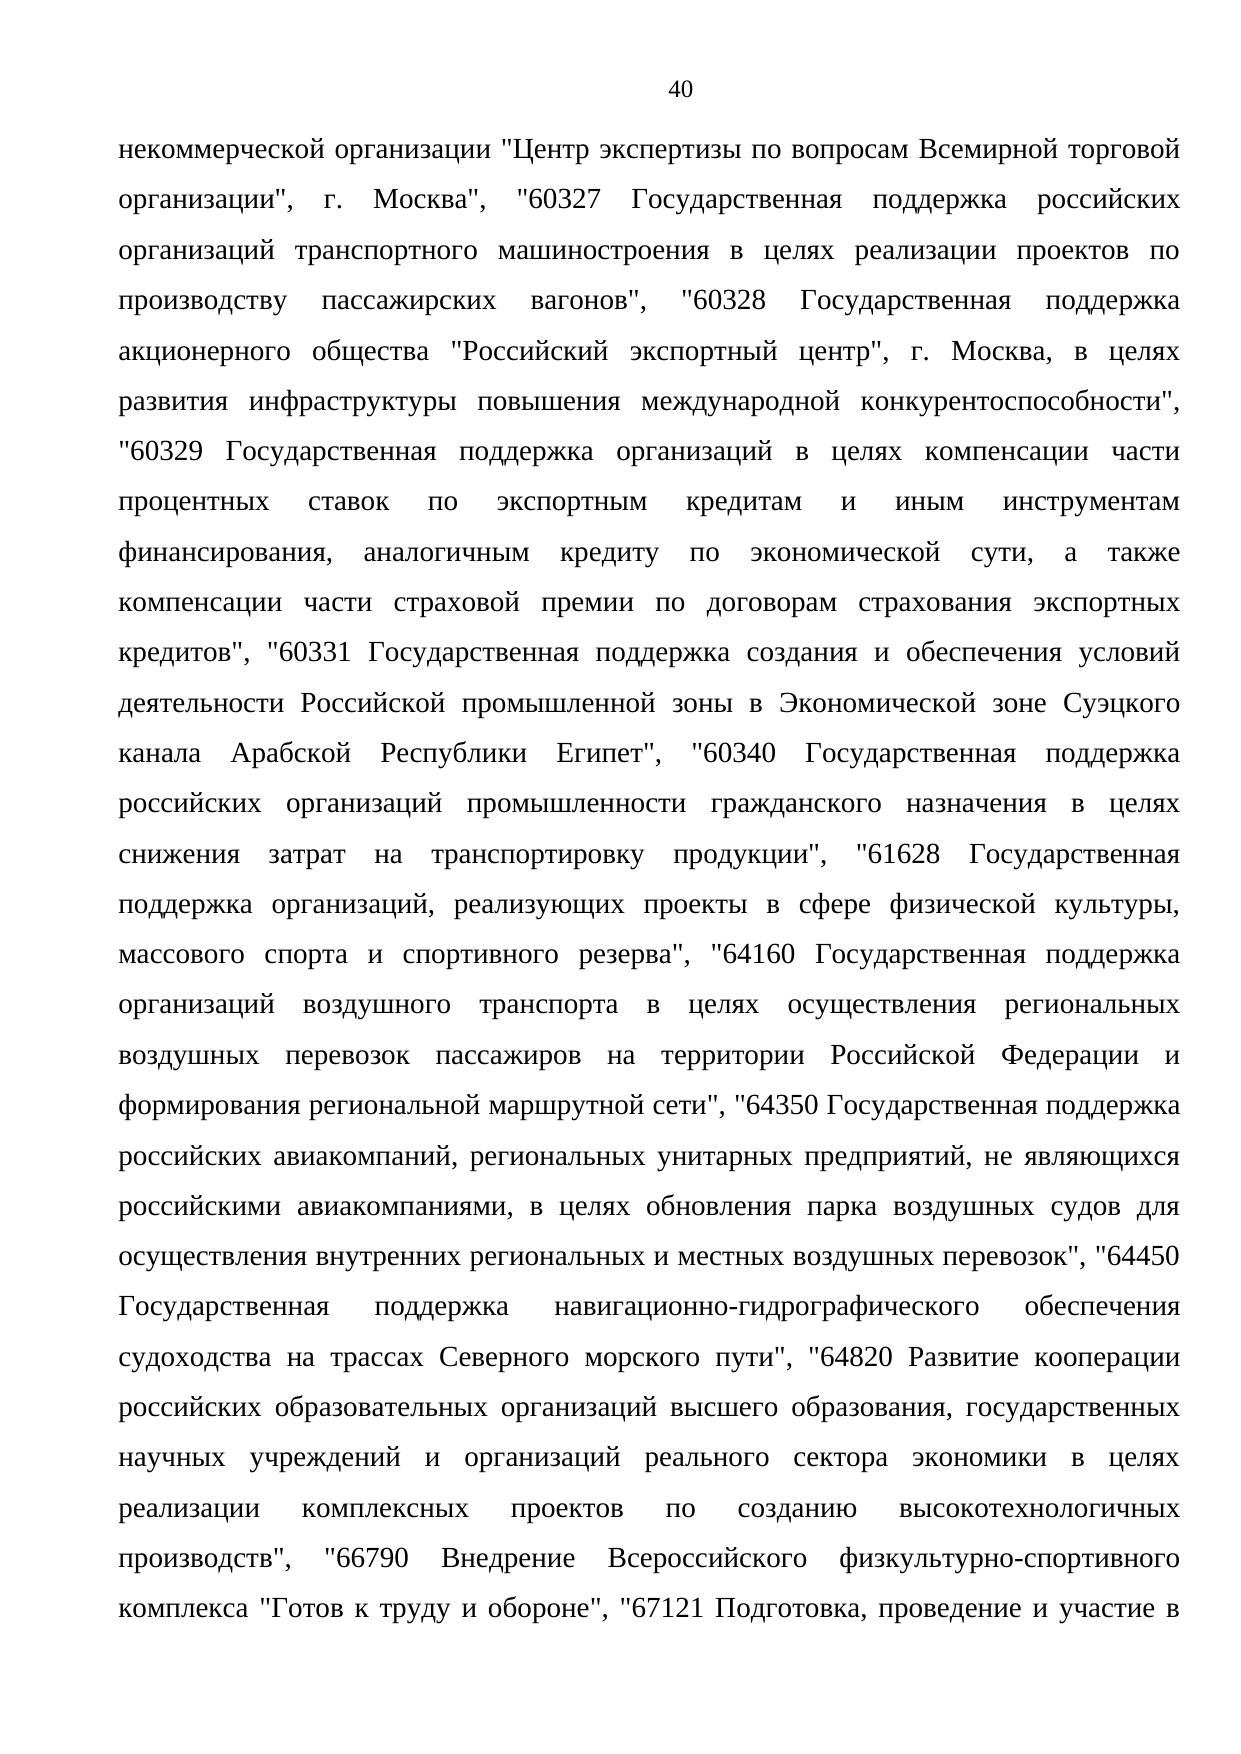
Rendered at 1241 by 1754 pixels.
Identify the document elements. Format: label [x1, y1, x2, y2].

text [118, 131, 1181, 1624]
